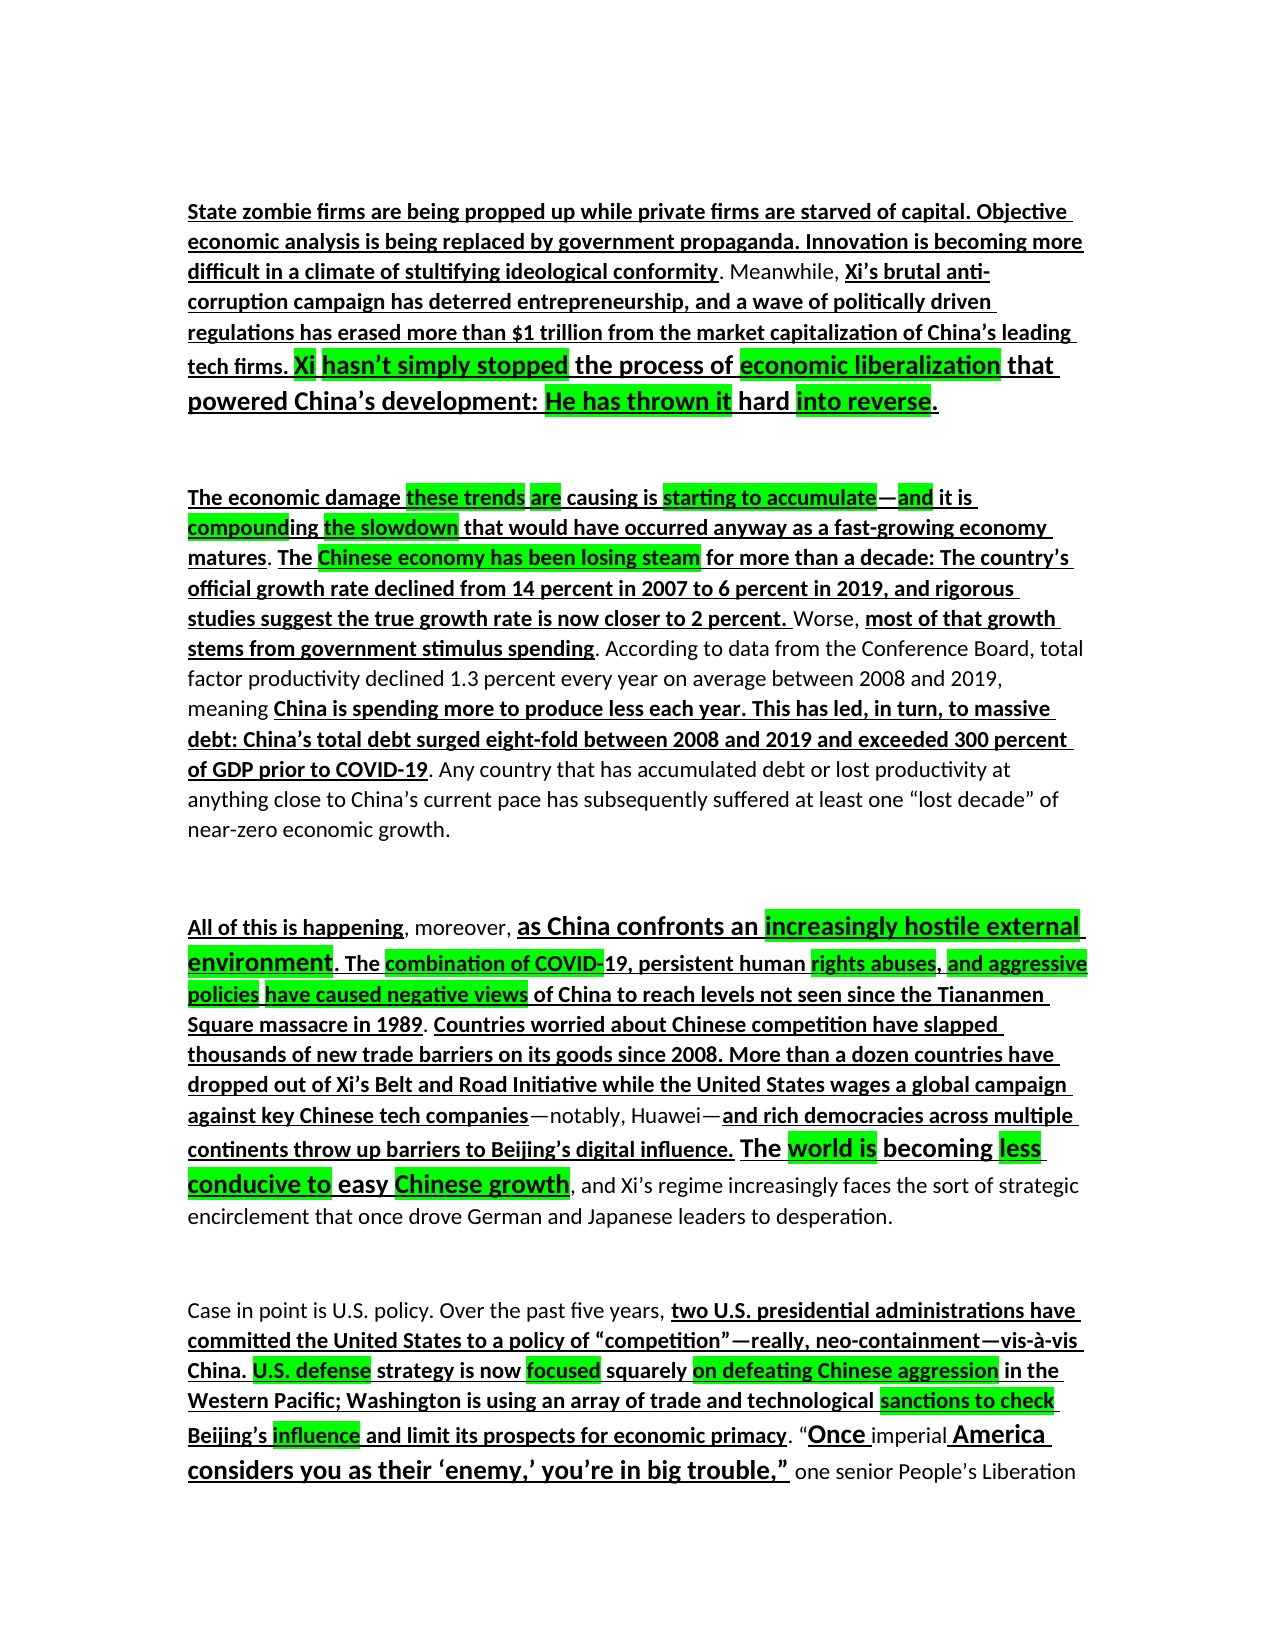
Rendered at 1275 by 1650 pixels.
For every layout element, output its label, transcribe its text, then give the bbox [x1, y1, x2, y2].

text State zombie firms are being propped up while private firms are starved of capital. Objective economic analysis is being replaced by government propaganda. Innovation is becoming more difficult in a climate of stultifying ideological conformity. Meanwhile, Xi’s brutal anti-corruption campaign has deterred entrepreneurship, and a wave of politically driven regulations has erased more than $1 trillion from the market capitalization of China’s leading tech firms. Xi hasn’t simply stopped the process of economic liberalization that powered China’s development: He has thrown it hard into reverse. [187, 197, 1087, 417]
text All of this is happening, moreover, as China confronts an increasingly hostile external environment. The combination of COVID-19, persistent human rights abuses, and aggressive policies have caused negative views of China to reach levels not seen since the Tiananmen Square massacre in 1989. Countries worried about Chinese competition have slapped thousands of new trade barriers on its goods since 2008. More than a dozen countries have dropped out of Xi’s Belt and Road Initiative while the United States wages a global campaign against key Chinese tech companies—notably, Huawei—and rich democracies across multiple continents throw up barriers to Beijing’s digital influence. The world is becoming less conducive to easy Chinese growth, and Xi’s regime increasingly faces the sort of strategic encirclement that once drove German and Japanese leaders to desperation. [187, 909, 1087, 973]
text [187, 1296, 1087, 1486]
text All of this is happening, moreover, as China confronts an increasingly hostile external environment. The combination of COVID-19, persistent human rights abuses, and aggressive policies have caused negative views of China to reach levels not seen since the Tiananmen Square massacre in 1989. Countries worried about Chinese competition have slapped thousands of new trade barriers on its goods since 2008. More than a dozen countries have dropped out of Xi’s Belt and Road Initiative while the United States wages a global campaign against key Chinese tech companies—notably, Huawei—and rich democracies across multiple continents throw up barriers to Beijing’s digital influence. The world is becoming less conducive to easy Chinese growth, and Xi’s regime increasingly faces the sort of strategic encirclement that once drove German and Japanese leaders to desperation. [187, 974, 1087, 1230]
text The economic damage these trends are causing is starting to accumulate—and it is compounding the slowdown that would have occurred anyway as a fast-growing economy matures. The Chinese economy has been losing steam for more than a decade: The country’s official growth rate declined from 14 percent in 2007 to 6 percent in 2019, and rigorous studies suggest the true growth rate is now closer to 2 percent. Worse, most of that growth stems from government stimulus spending. According to data from the Conference Board, total factor productivity declined 1.3 percent every year on average between 2008 and 2019, meaning China is spending more to produce less each year. This has led, in turn, to massive debt: China’s total debt surged eight-fold between 2008 and 2019 and exceeded 300 percent of GDP prior to COVID-19. Any country that has accumulated debt or lost productivity at anything close to China’s current pace has subsequently suffered at least one “lost decade” of near-zero economic growth. [187, 483, 1087, 843]
